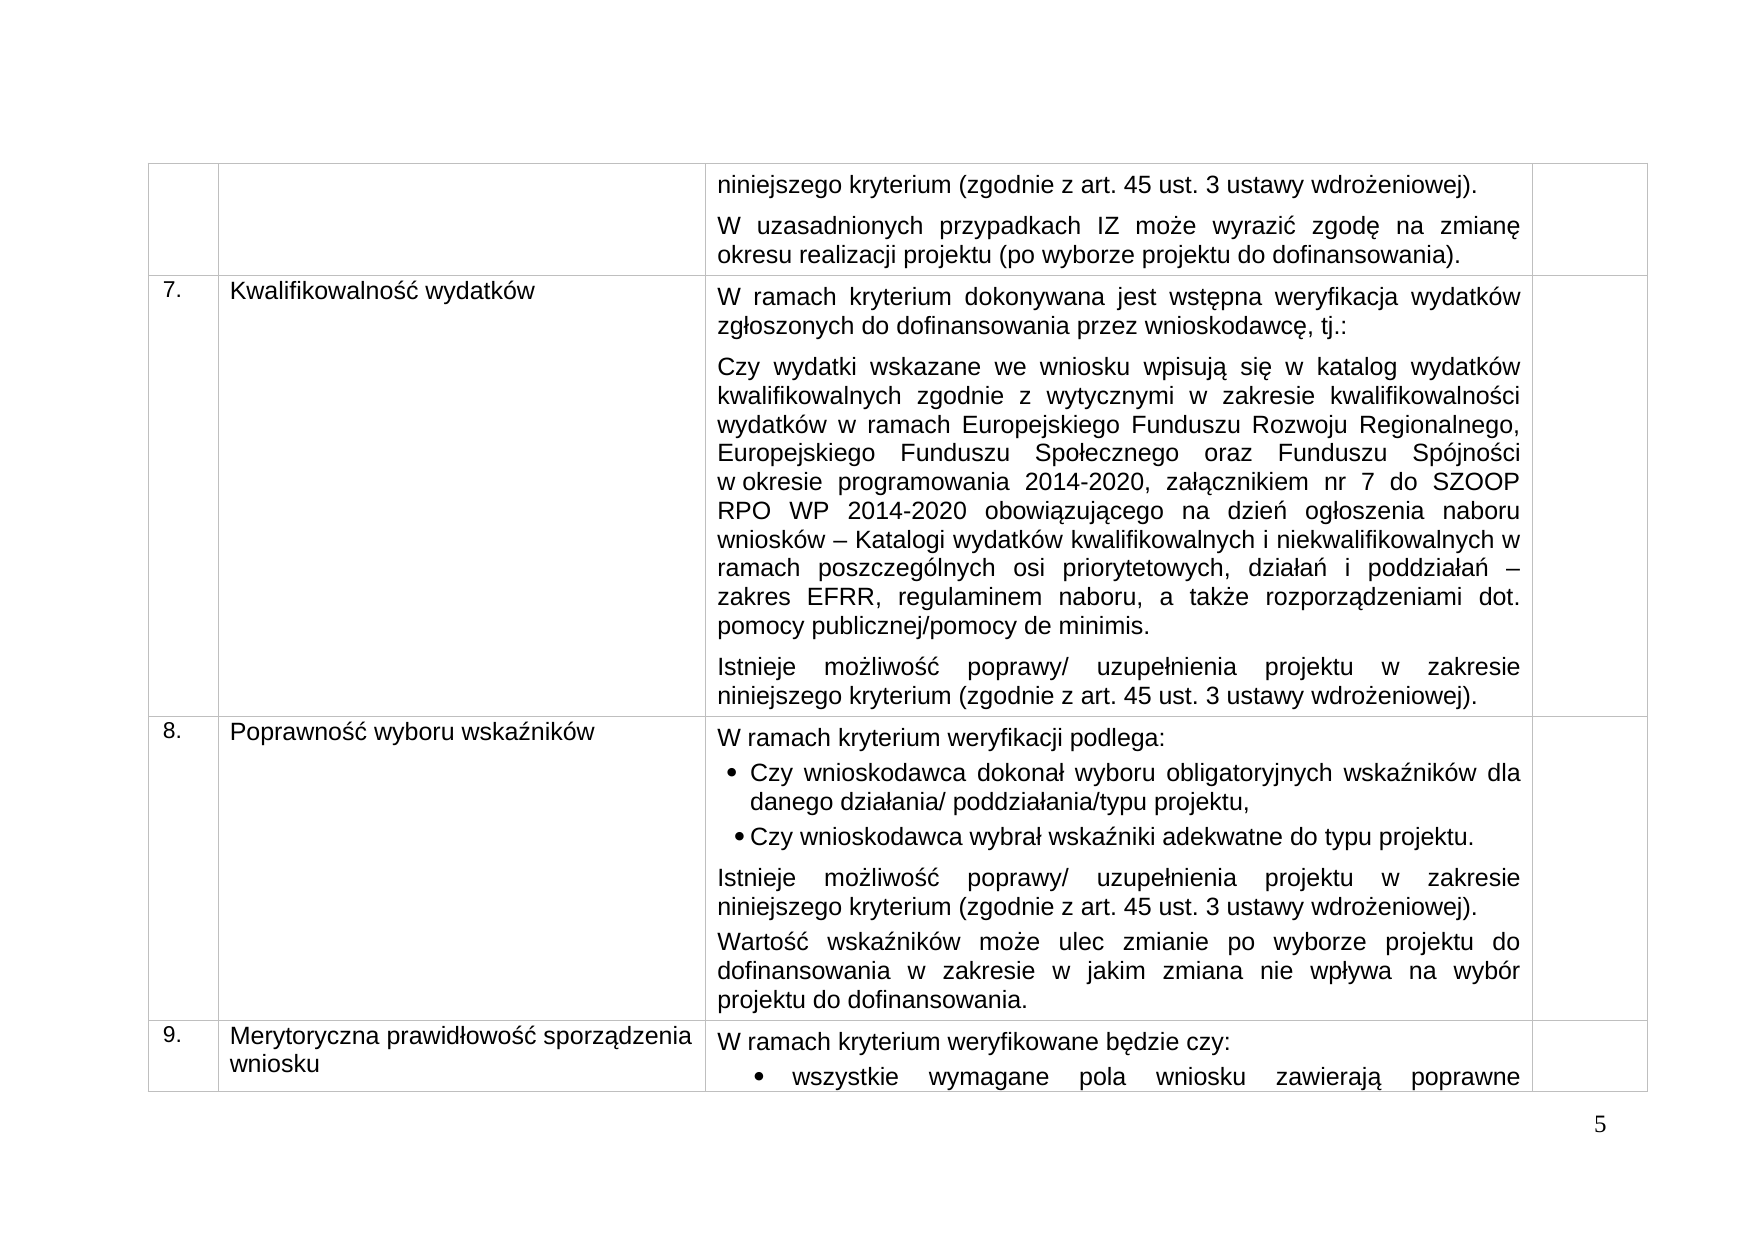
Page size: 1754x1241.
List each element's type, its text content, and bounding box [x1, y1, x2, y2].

table_cell [149, 276, 218, 716]
table_cell [149, 164, 218, 275]
table_cell [1533, 164, 1647, 275]
table_cell [1533, 1021, 1647, 1091]
table_cell Kwalifikowalność wydatków [219, 276, 705, 716]
table_cell W ramach kryterium weryfikacji podlega: Czy wnioskodawca dokonał wyboru obligatoryjnych wskaźników dla danego działania/ poddziałania/typu projektu, Czy wnioskodawca wybrał wskaźniki adekwatne do typu projektu. Istnieje możliwość poprawy/ uzupełnienia projektu w zakresie niniejszego kryterium (zgodnie z art. 45 ust. 3 ustawy wdrożeniowej). Wartość wskaźników może ulec zmianie po wyborze projektu do dofinansowania w zakresie w jakim zmiana nie wpływa na wybór projektu do dofinansowania. [706, 717, 1532, 1019]
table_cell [706, 1021, 1532, 1091]
table_cell [1533, 276, 1647, 716]
table_cell Poprawność wyboru wskaźników [219, 717, 705, 1019]
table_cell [219, 164, 705, 275]
table_cell [149, 1021, 218, 1091]
table_cell [1533, 717, 1647, 1019]
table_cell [706, 164, 1532, 275]
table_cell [219, 1021, 705, 1091]
table_cell W ramach kryterium dokonywana jest wstępna weryfikacja wydatków zgłoszonych do dofinansowania przez wnioskodawcę, tj.: Czy wydatki wskazane we wniosku wpisują się w katalog wydatków kwalifikowalnych zgodnie z wytycznymi w zakresie kwalifikowalności wydatków w ramach Europejskiego Funduszu Rozwoju Regionalnego, Europejskiego Funduszu Społecznego oraz Funduszu Spójności w okresie programowania 2014-2020, załącznikiem nr 7 do SZOOP RPO WP 2014-2020 obowiązującego na dzień ogłoszenia naboru wniosków – Katalogi wydatków kwalifikowalnych i niekwalifikowalnych w ramach poszczególnych osi priorytetowych, działań i poddziałań – zakres EFRR, regulaminem naboru, a także rozporządzeniami dot. pomocy publicznej/pomocy de minimis. Istnieje możliwość poprawy/ uzupełnienia projektu w zakresie niniejszego kryterium (zgodnie z art. 45 ust. 3 ustawy wdrożeniowej). [706, 276, 1532, 716]
table_cell [149, 717, 218, 1019]
